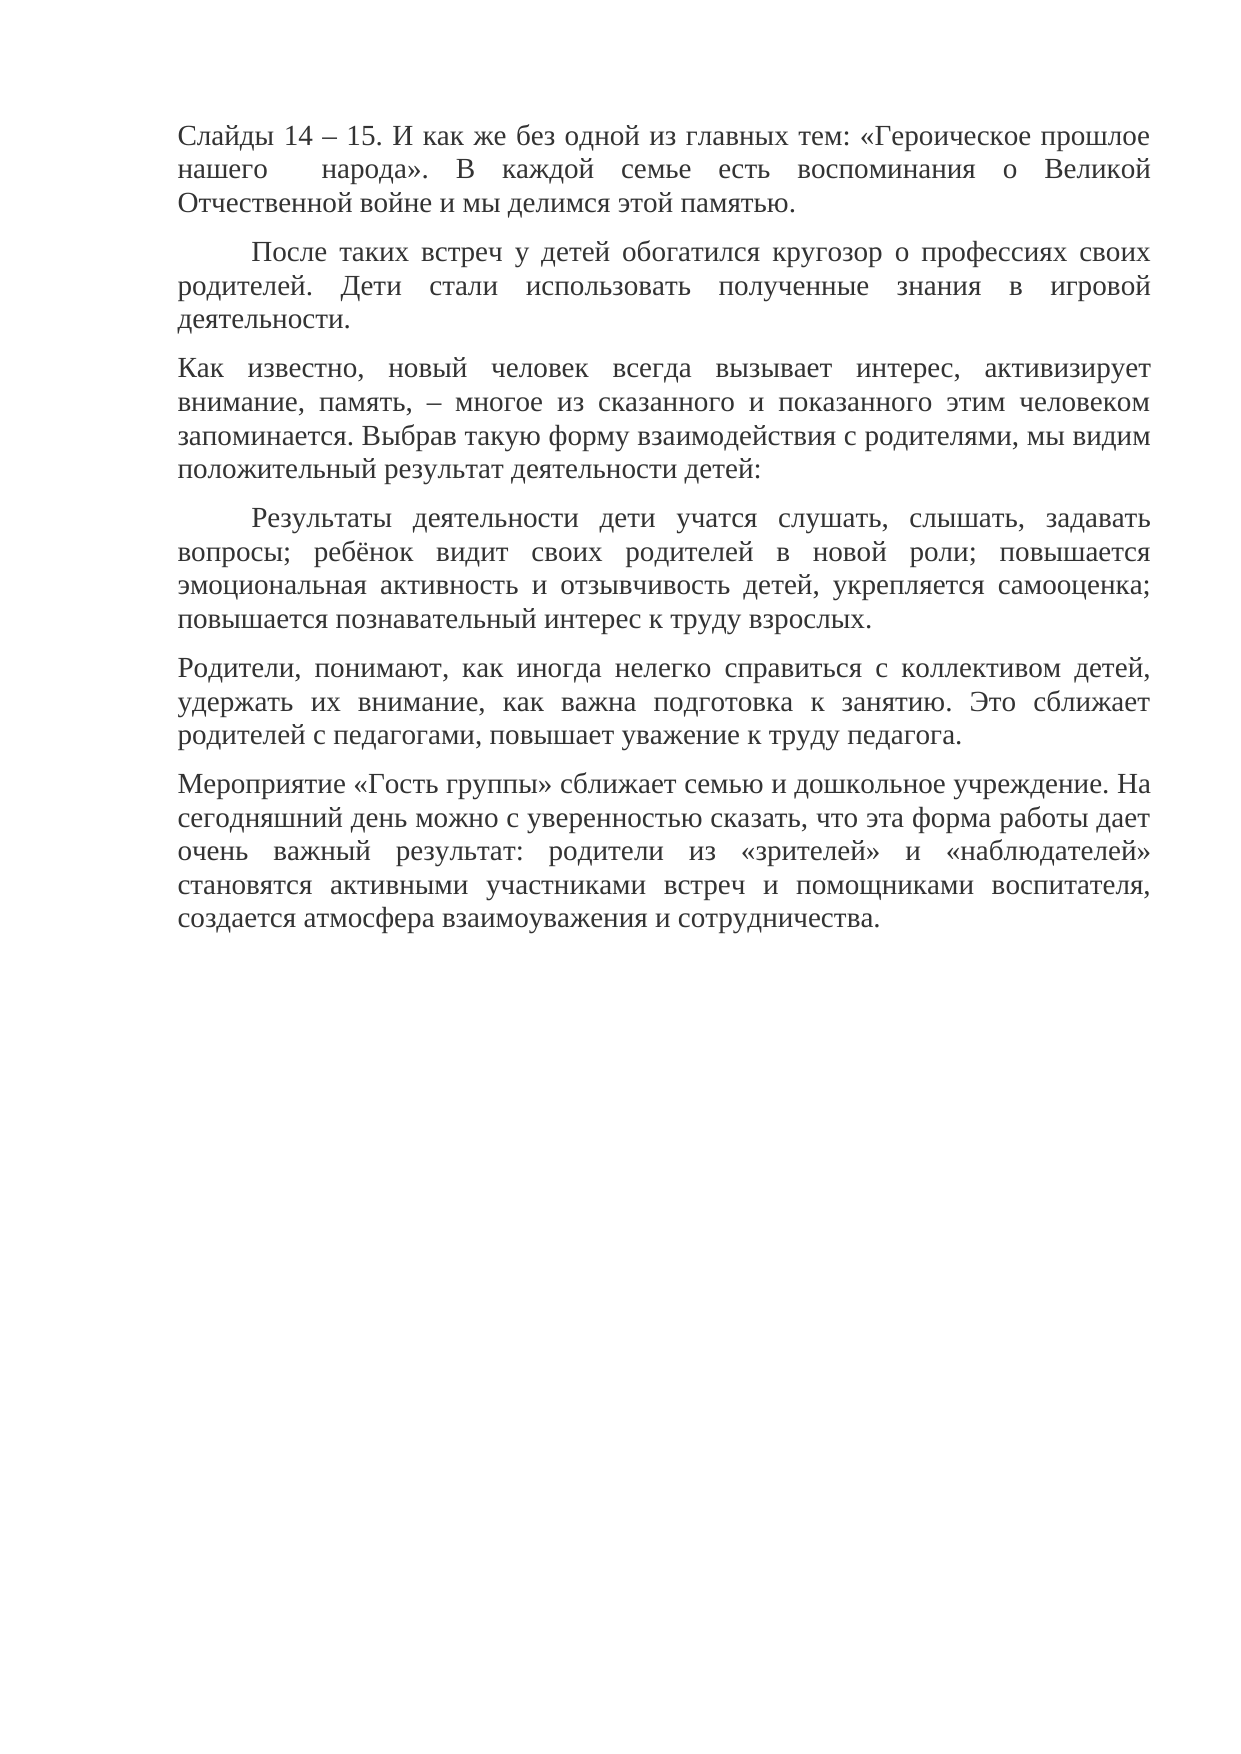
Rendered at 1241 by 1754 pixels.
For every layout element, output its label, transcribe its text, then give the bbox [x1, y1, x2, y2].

text Результаты деятельности дети учатся слушать, слышать, задавать вопросы; ребёнок видит своих родителей в новой роли; повышается эмоциональная активность и отзывчивость детей, укрепляется самооценка; повышается познавательный интерес к труду взрослых. [177, 500, 1152, 634]
text Родители, понимают, как иногда нелегко справиться с коллективом детей, удержать их внимание, как важна подготовка к занятию. Это сближает родителей с педагогами, повышает уважение к труду педагога. [177, 650, 1152, 751]
text Слайды 14 – 15. И как же без одной из главных тем: «Героическое прошлое нашего народа». В каждой семье есть воспоминания о Великой Отчественной войне и мы делимся этой памятью. [177, 118, 1152, 219]
text После таких встреч у детей обогатился кругозор о профессиях своих родителей. Дети стали использовать полученные знания в игровой деятельности. [177, 234, 1152, 335]
text Мероприятие «Гость группы» сближает семью и дошкольное учреждение. На сегодняшний день можно с уверенностью сказать, что эта форма работы дает очень важный результат: родители из «зрителей» и «наблюдателей» становятся активными участниками встреч и помощниками воспитателя, создается атмосфера взаимоуважения и сотрудничества. [177, 766, 1152, 934]
text Как известно, новый человек всегда вызывает интерес, активизирует внимание, память, – многое из сказанного и показанного этим человеком запоминается. Выбрав такую форму взаимодействия с родителями, мы видим положительный результат деятельности детей: [177, 351, 1152, 485]
